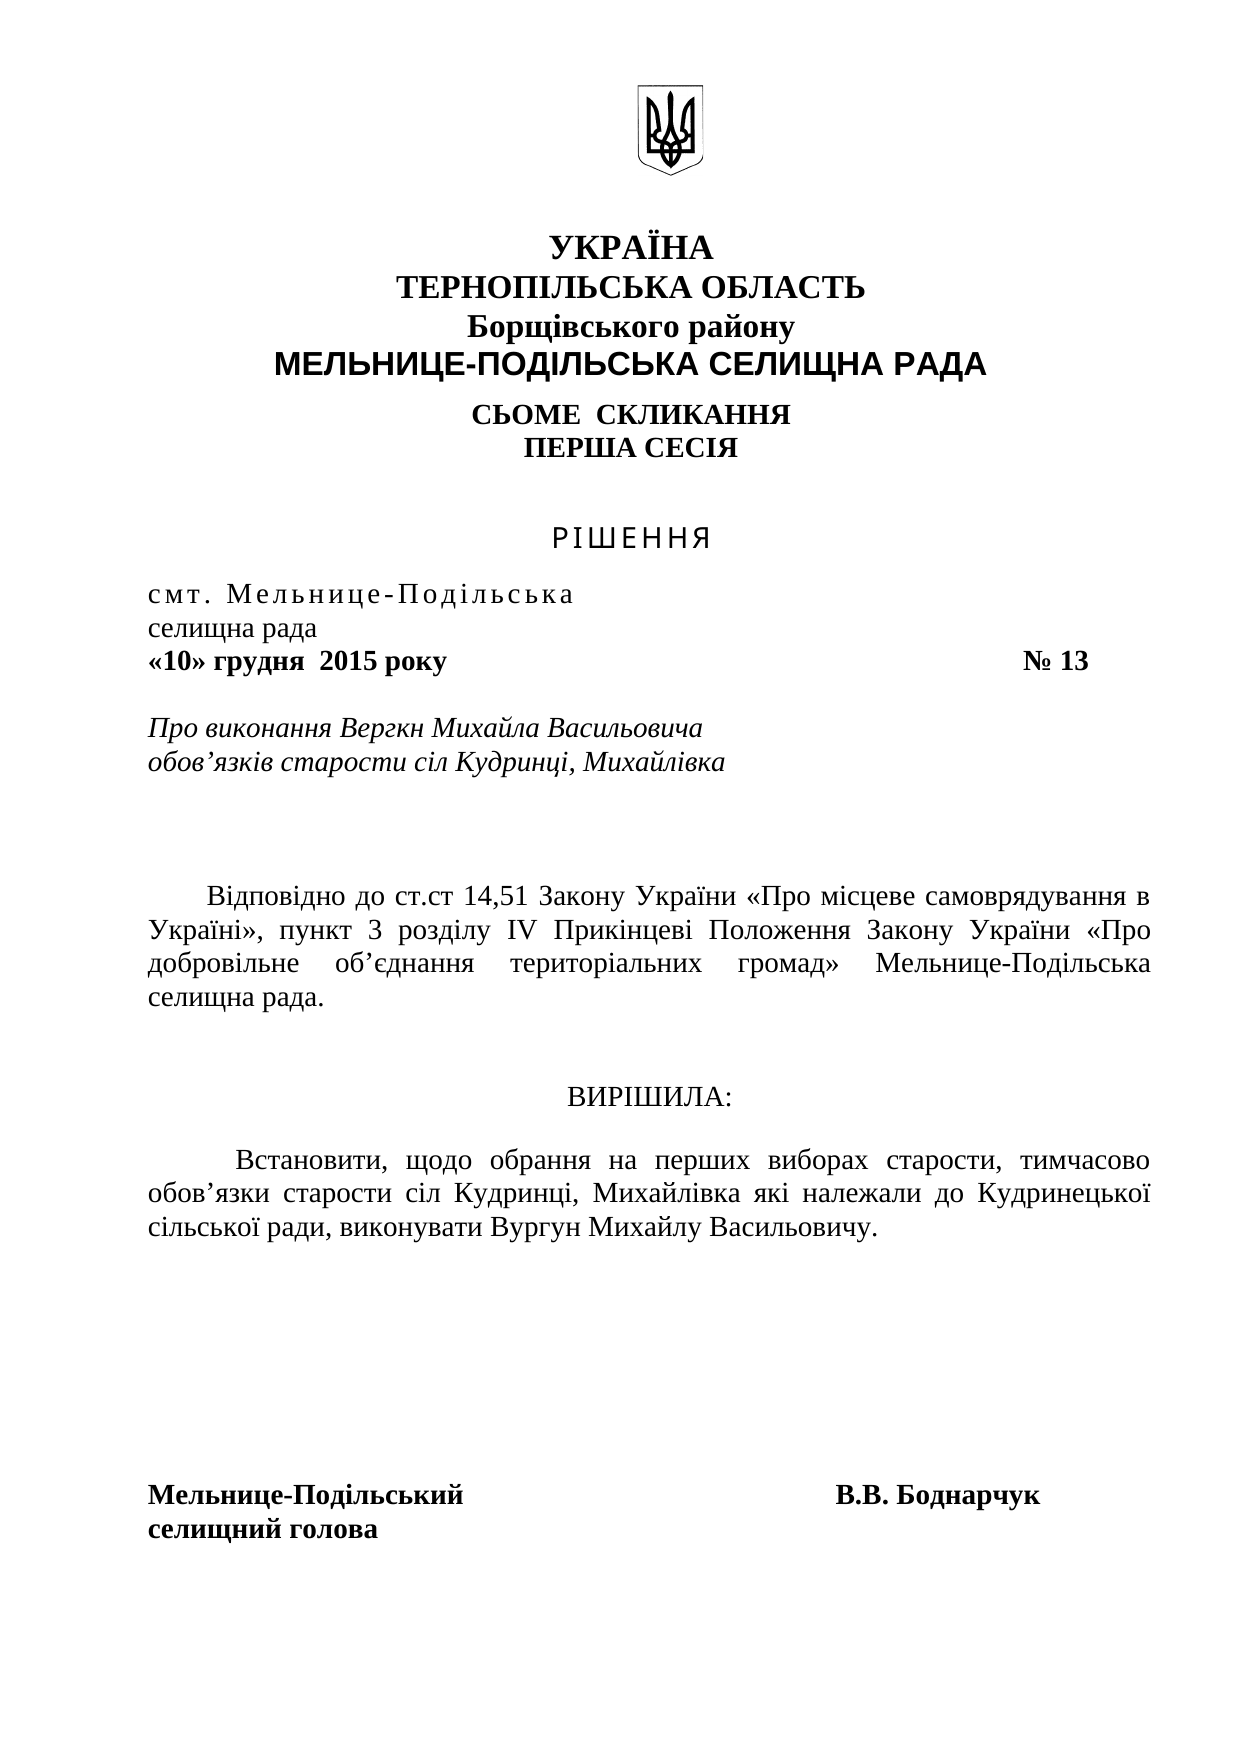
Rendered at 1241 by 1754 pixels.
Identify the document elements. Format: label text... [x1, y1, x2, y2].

text смт. Мельнице-Подільська [148, 576, 1114, 610]
text ВИРІШИЛА: [148, 1079, 1152, 1113]
text Відповідно до ст.ст 14,51 Закону України «Про місцеве самоврядування в Україні», пункт 3 розділу IV Прикінцеві Положення Закону України «Про добровільне об’єднання територіальних громад» Мельнице-Подільська селищна рада. [148, 878, 1152, 1012]
text УКРАЇНА [148, 227, 1114, 267]
text РІШЕННЯ [148, 517, 1114, 557]
text «10» грудня 2015 року № 13 [148, 643, 1152, 677]
text ТЕРНОПІЛЬСЬКА ОБЛАСТЬ [148, 267, 1114, 306]
text Мельнице-Подільський В.В. Боднарчук [148, 1477, 1152, 1511]
text Про виконання Вергкн Михайла Васильовича [148, 711, 1152, 744]
text СЬОМЕ СКЛИКАННЯ [148, 397, 1114, 431]
text Встановити, щодо обрання на перших виборах старости, тимчасово обов’язки старости сіл Кудринці, Михайлівка які належали до Кудринецької сільської ради, виконувати Вургун Михайлу Васильовичу. [148, 1142, 1152, 1242]
text селищний голова [148, 1511, 1152, 1544]
text селищна рада [148, 610, 1152, 643]
text ПЕРША СЕСІЯ [148, 431, 1114, 464]
text МЕЛЬНИЦЕ-ПОДІЛЬСЬКА СЕЛИЩНА РАДА [148, 344, 1114, 383]
text обов’язків старости сіл Кудринці, Михайлівка [148, 744, 1152, 778]
text Борщівського району [148, 306, 1114, 344]
